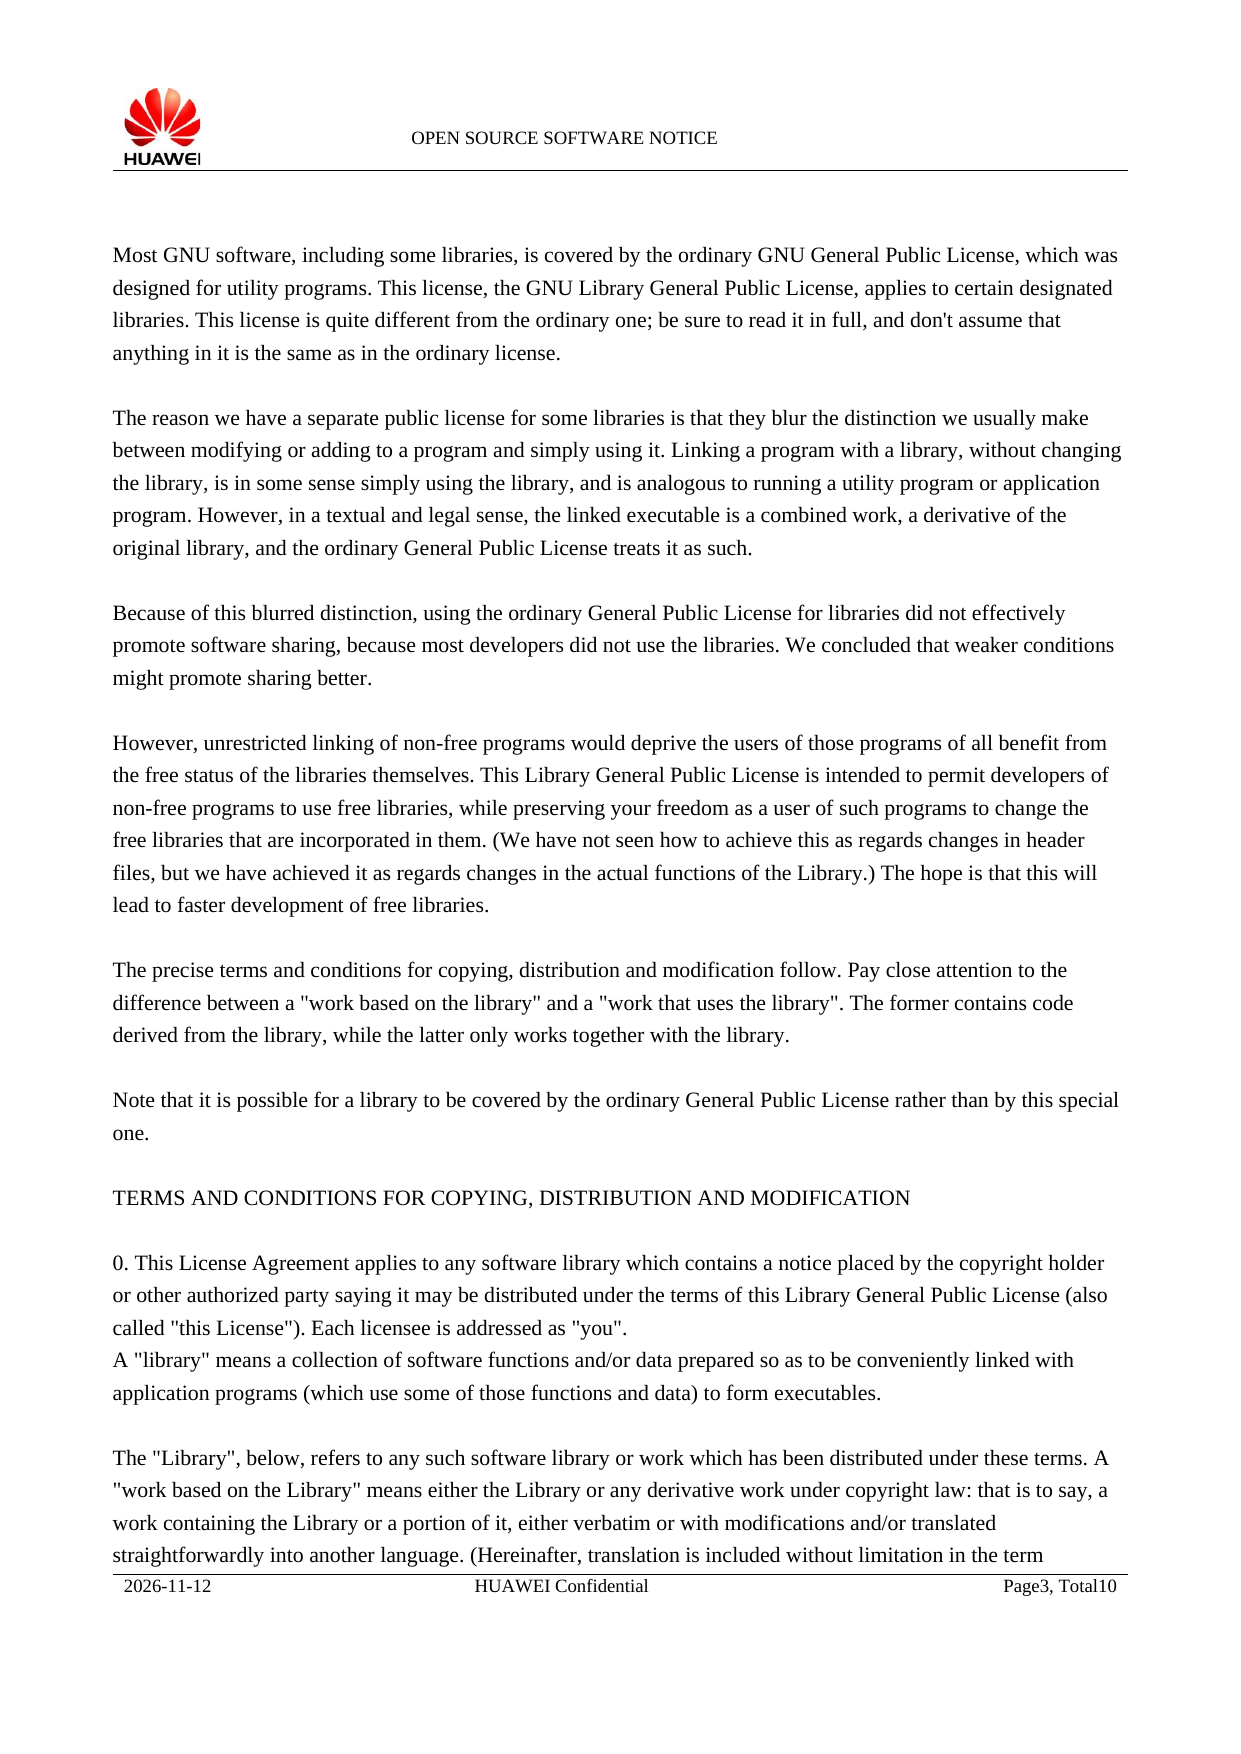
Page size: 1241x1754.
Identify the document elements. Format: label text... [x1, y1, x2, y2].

picture [124, 88, 201, 165]
